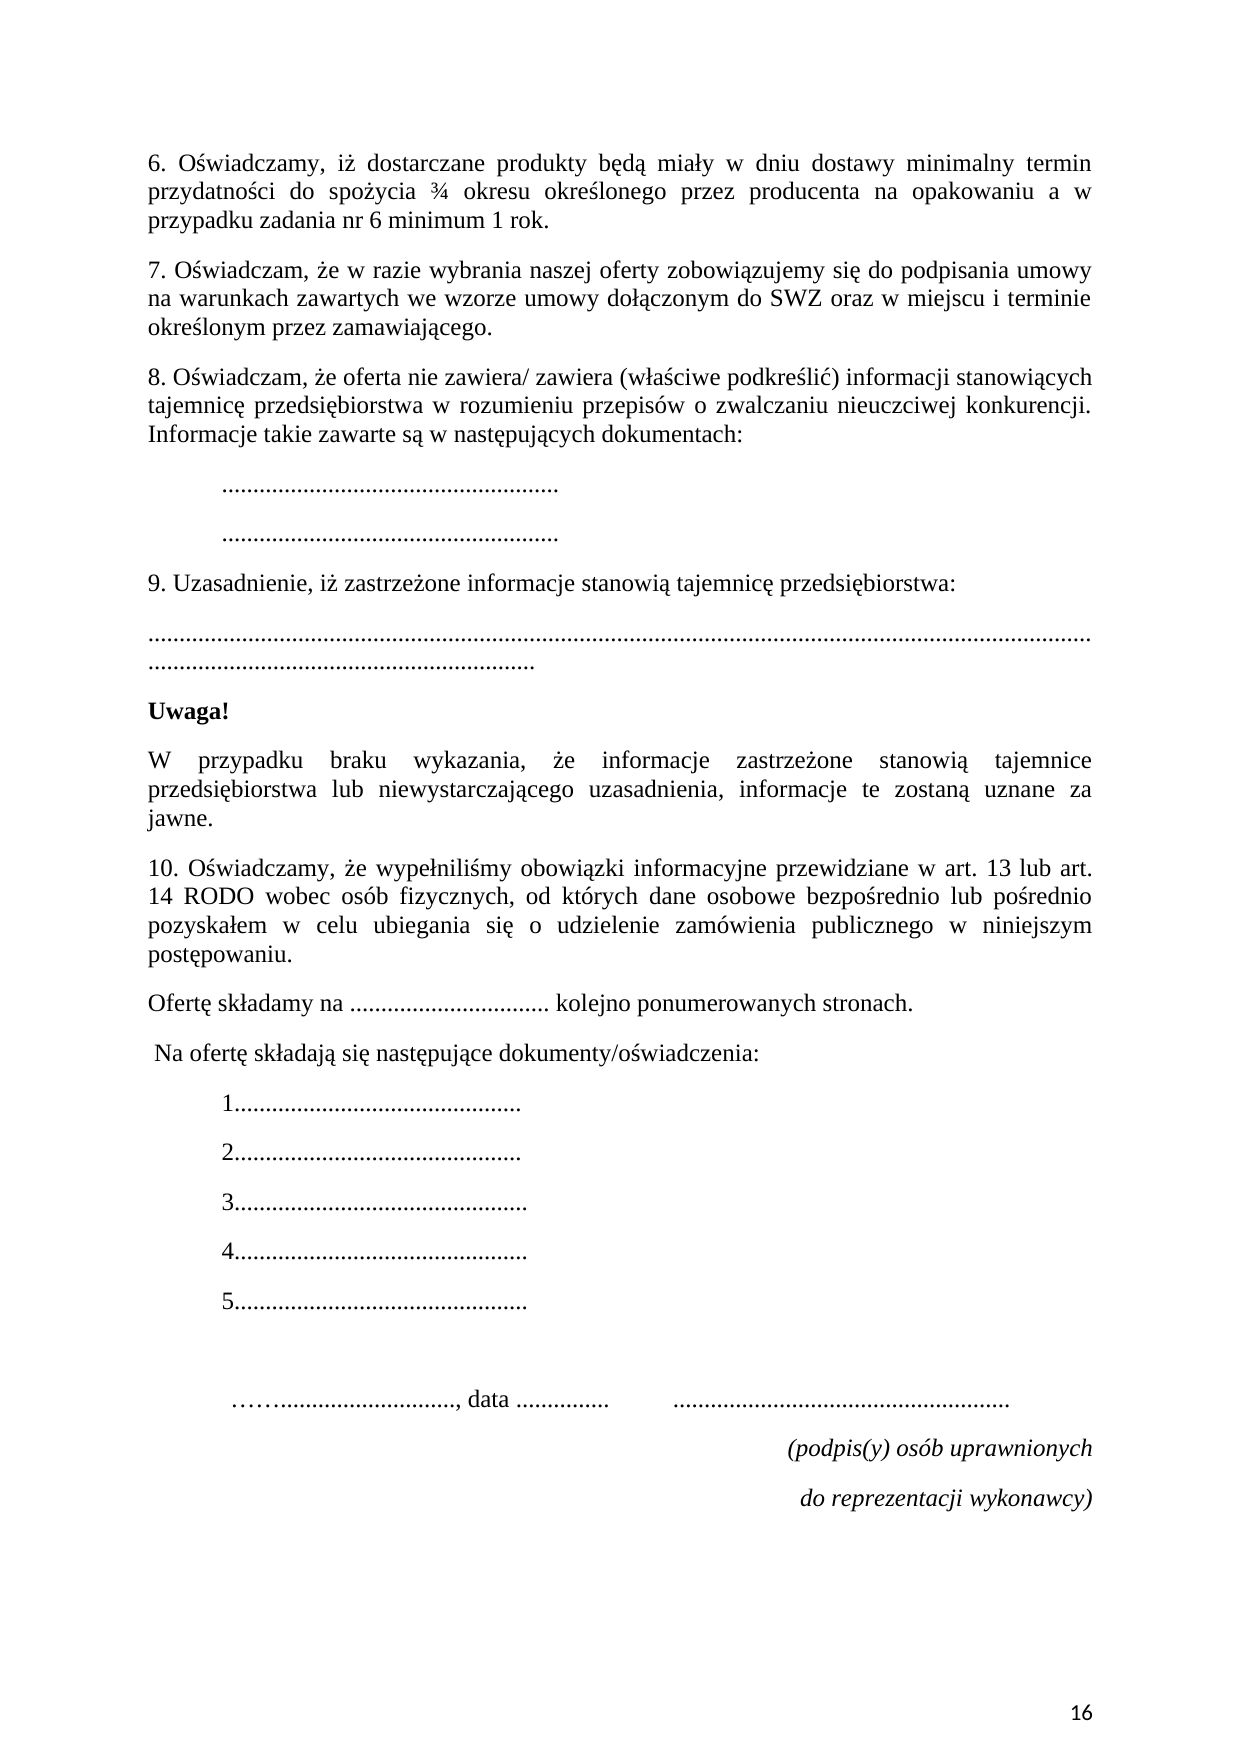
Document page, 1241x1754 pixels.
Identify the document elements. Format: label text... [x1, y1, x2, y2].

text 3............................................... [148, 1187, 1093, 1216]
text 4............................................... [148, 1236, 1093, 1265]
text ...................................................... [148, 518, 1093, 547]
text Ofertę składamy na ................................ kolejno ponumerowanych stronach. [148, 988, 1093, 1017]
text ..................................................................................................................................................................................................................... [148, 618, 1093, 675]
text ...................................................... [148, 469, 1093, 498]
text 1.............................................. [148, 1088, 1093, 1116]
text 7. Oświadczam, że w razie wybrania naszej oferty zobowiązujemy się do podpisania umowy na warunkach zawartych we wzorze umowy dołączonym do SWZ oraz w miejscu i terminie określonym przez zamawiającego. [148, 255, 1093, 341]
text 9. Uzasadnienie, iż zastrzeżone informacje stanowią tajemnicę przedsiębiorstwa: [148, 568, 1093, 597]
text (podpis(y) osób uprawnionych [148, 1433, 1093, 1462]
text Na ofertę składają się następujące dokumenty/oświadczenia: [148, 1038, 1093, 1067]
text ……............................, data ............... ...................................................... [148, 1384, 1093, 1413]
text do reprezentacji wykonawcy) [148, 1483, 1093, 1512]
text W przypadku braku wykazania, że informacje zastrzeżone stanowią tajemnice przedsiębiorstwa lub niewystarczającego uzasadnienia, informacje te zostaną uznane za jawne. [148, 746, 1093, 832]
text 2.............................................. [148, 1137, 1093, 1166]
text 6. Oświadczamy, iż dostarczane produkty będą miały w dniu dostawy minimalny termin przydatności do spożycia ¾ okresu określonego przez producenta na opakowaniu a w przypadku zadania nr 6 minimum 1 rok. [148, 148, 1093, 234]
text 5............................................... [148, 1286, 1093, 1315]
text 8. Oświadczam, że oferta nie zawiera/ zawiera (właściwe podkreślić) informacji stanowiących tajemnicę przedsiębiorstwa w rozumieniu przepisów o zwalczaniu nieuczciwej konkurencji. Informacje takie zawarte są w następujących dokumentach: [148, 362, 1093, 448]
text Uwaga! [148, 696, 1093, 725]
text 10. Oświadczamy, że wypełniliśmy obowiązki informacyjne przewidziane w art. 13 lub art. 14 RODO wobec osób fizycznych, od których dane osobowe bezpośrednio lub pośrednio pozyskałem w celu ubiegania się o udzielenie zamówienia publicznego w niniejszym postępowaniu. [148, 853, 1093, 968]
